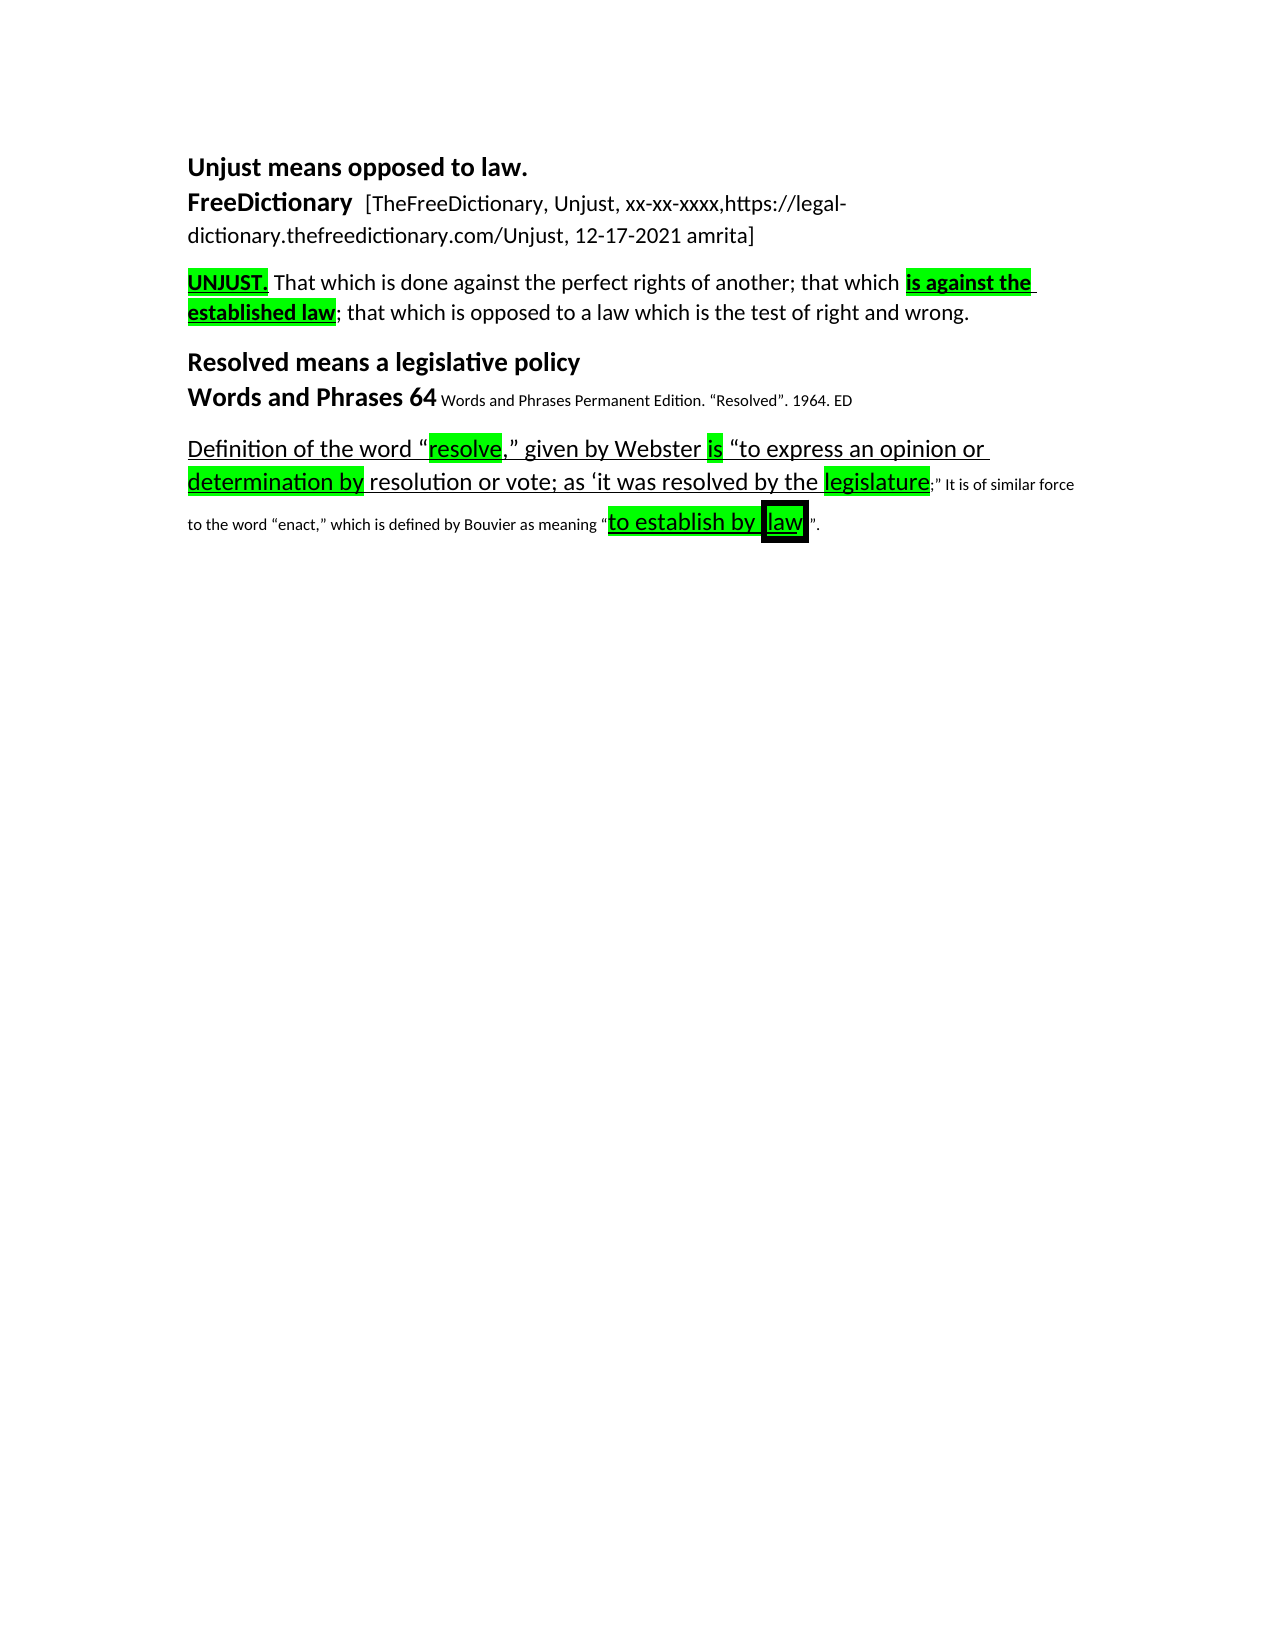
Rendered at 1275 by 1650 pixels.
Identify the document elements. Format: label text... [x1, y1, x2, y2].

subtitle Resolved means a legislative policy [187, 345, 1087, 378]
text FreeDictionary [TheFreeDictionary, Unjust, xx-xx-xxxx,https://legal-dictionary.thefreedictionary.com/Unjust, 12-17-2021 amrita] [187, 186, 1087, 249]
text UNJUST. That which is done against the perfect rights of another; that which is against the established law; that which is opposed to a law which is the test of right and wrong. [187, 268, 1087, 326]
text Words and Phrases 64 Words and Phrases Permanent Edition. “Resolved”. 1964. ED [187, 380, 1087, 413]
subtitle Unjust means opposed to law. [187, 150, 1087, 183]
text Definition of the word “resolve,” given by Webster is “to express an opinion or determination by resolution or vote; as ‘it was resolved by the legislature;” It is of similar force to the word “enact,” which is defined by Bouvier as meaning “to establish by law”. [187, 433, 1087, 543]
